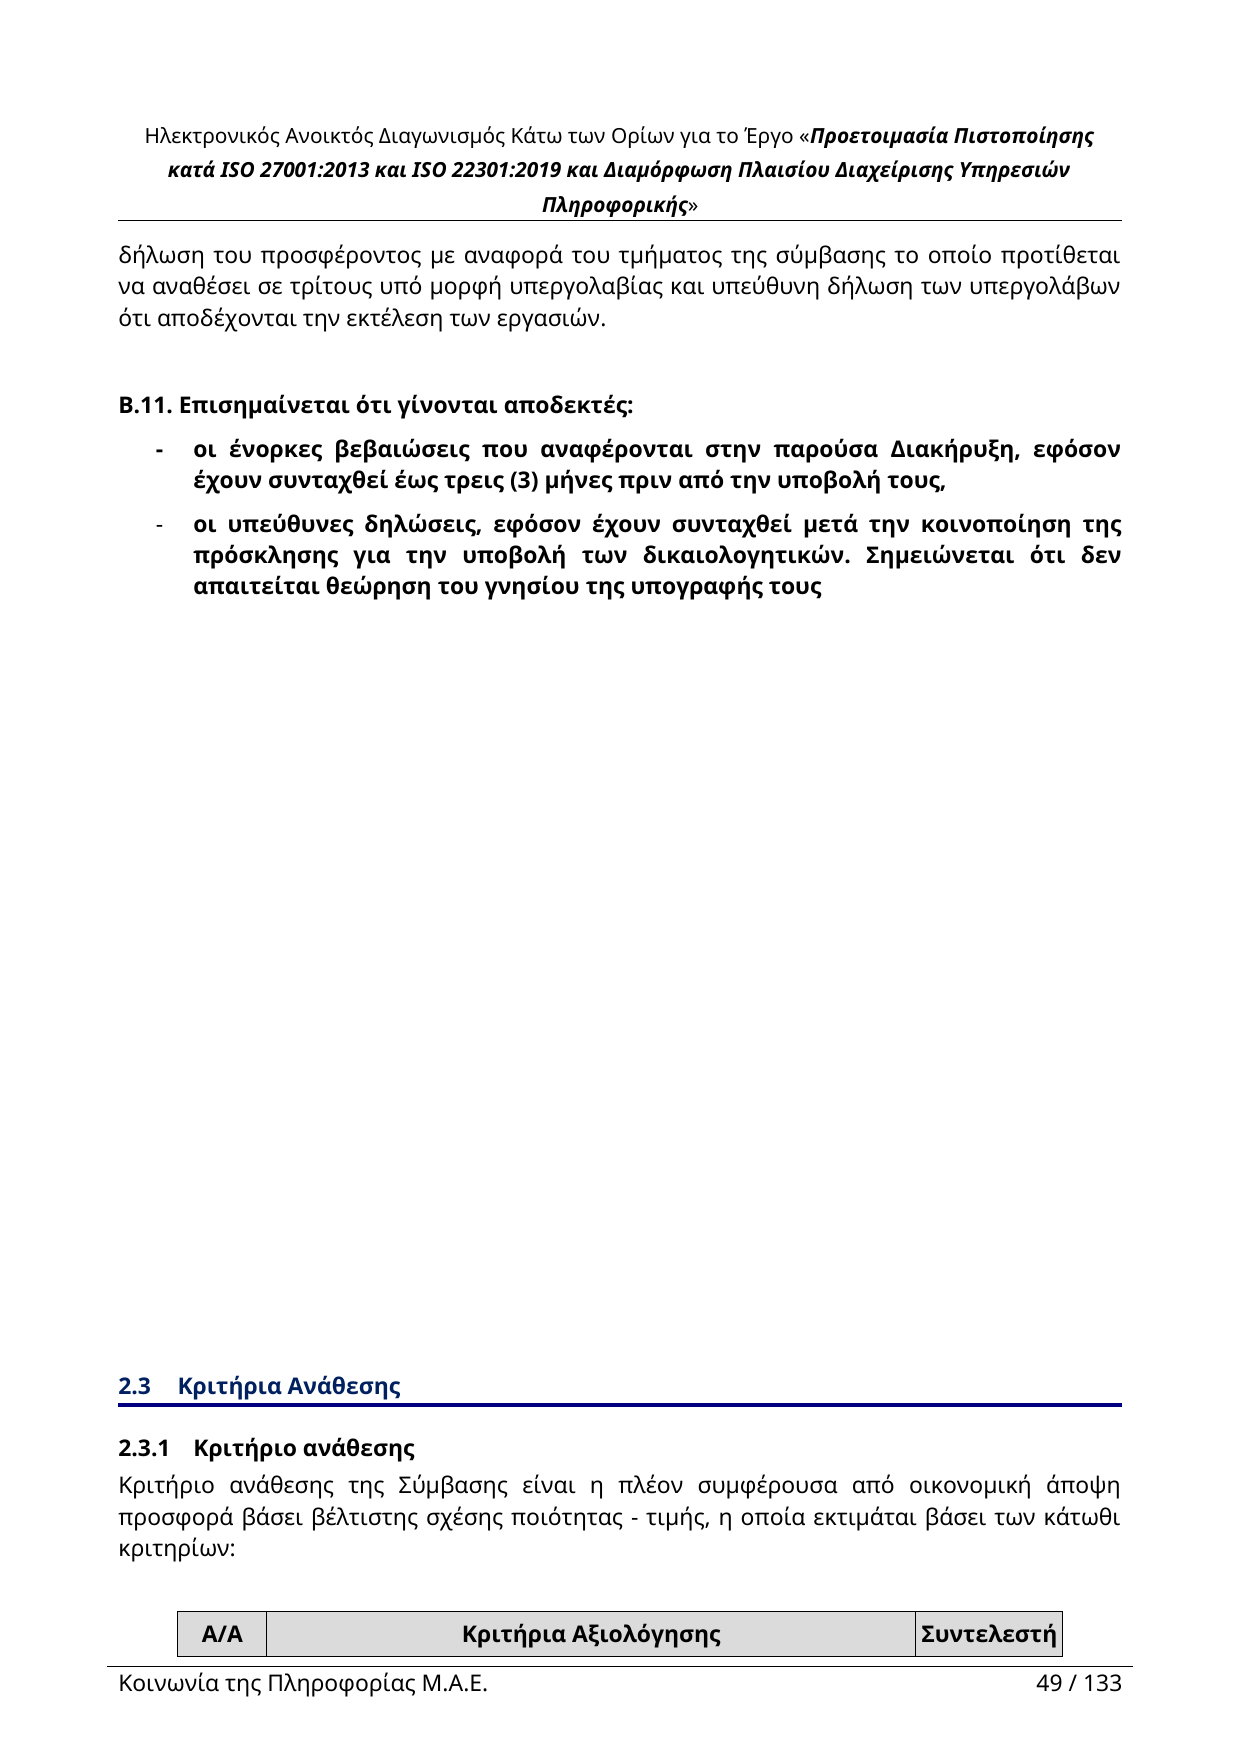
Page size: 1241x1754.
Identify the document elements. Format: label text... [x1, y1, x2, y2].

list οι υπεύθυνες δηλώσεις, εφόσον έχουν συνταχθεί μετά την κοινοποίηση της πρόσκλησης για την υποβολή των δικαιολογητικών. Σημειώνεται ότι δεν απαιτείται θεώρηση του γνησίου της υπογραφής τους [156, 508, 1122, 601]
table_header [267, 1612, 915, 1656]
text Β.11. Επισημαίνεται ότι γίνονται αποδεκτές: [118, 389, 1122, 420]
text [118, 239, 1122, 333]
table_header Α/Α [178, 1612, 266, 1656]
list οι ένορκες βεβαιώσεις που αναφέρονται στην παρούσα Διακήρυξη, εφόσον έχουν συνταχθεί έως τρεις (3) μήνες πριν από την υποβολή τους, [156, 433, 1122, 495]
subtitle 2.3.1 Κριτήριο ανάθεσης [118, 1432, 1122, 1463]
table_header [916, 1612, 1062, 1656]
subtitle Κριτήρια Ανάθεσης [118, 1370, 1122, 1403]
text Κριτήριο ανάθεσης της Σύμβασης είναι η πλέον συμφέρουσα από οικονομική άποψη προσφορά βάσει βέλτιστης σχέσης ποιότητας - τιμής, η οποία εκτιμάται βάσει των κάτωθι κριτηρίων: [118, 1469, 1122, 1563]
